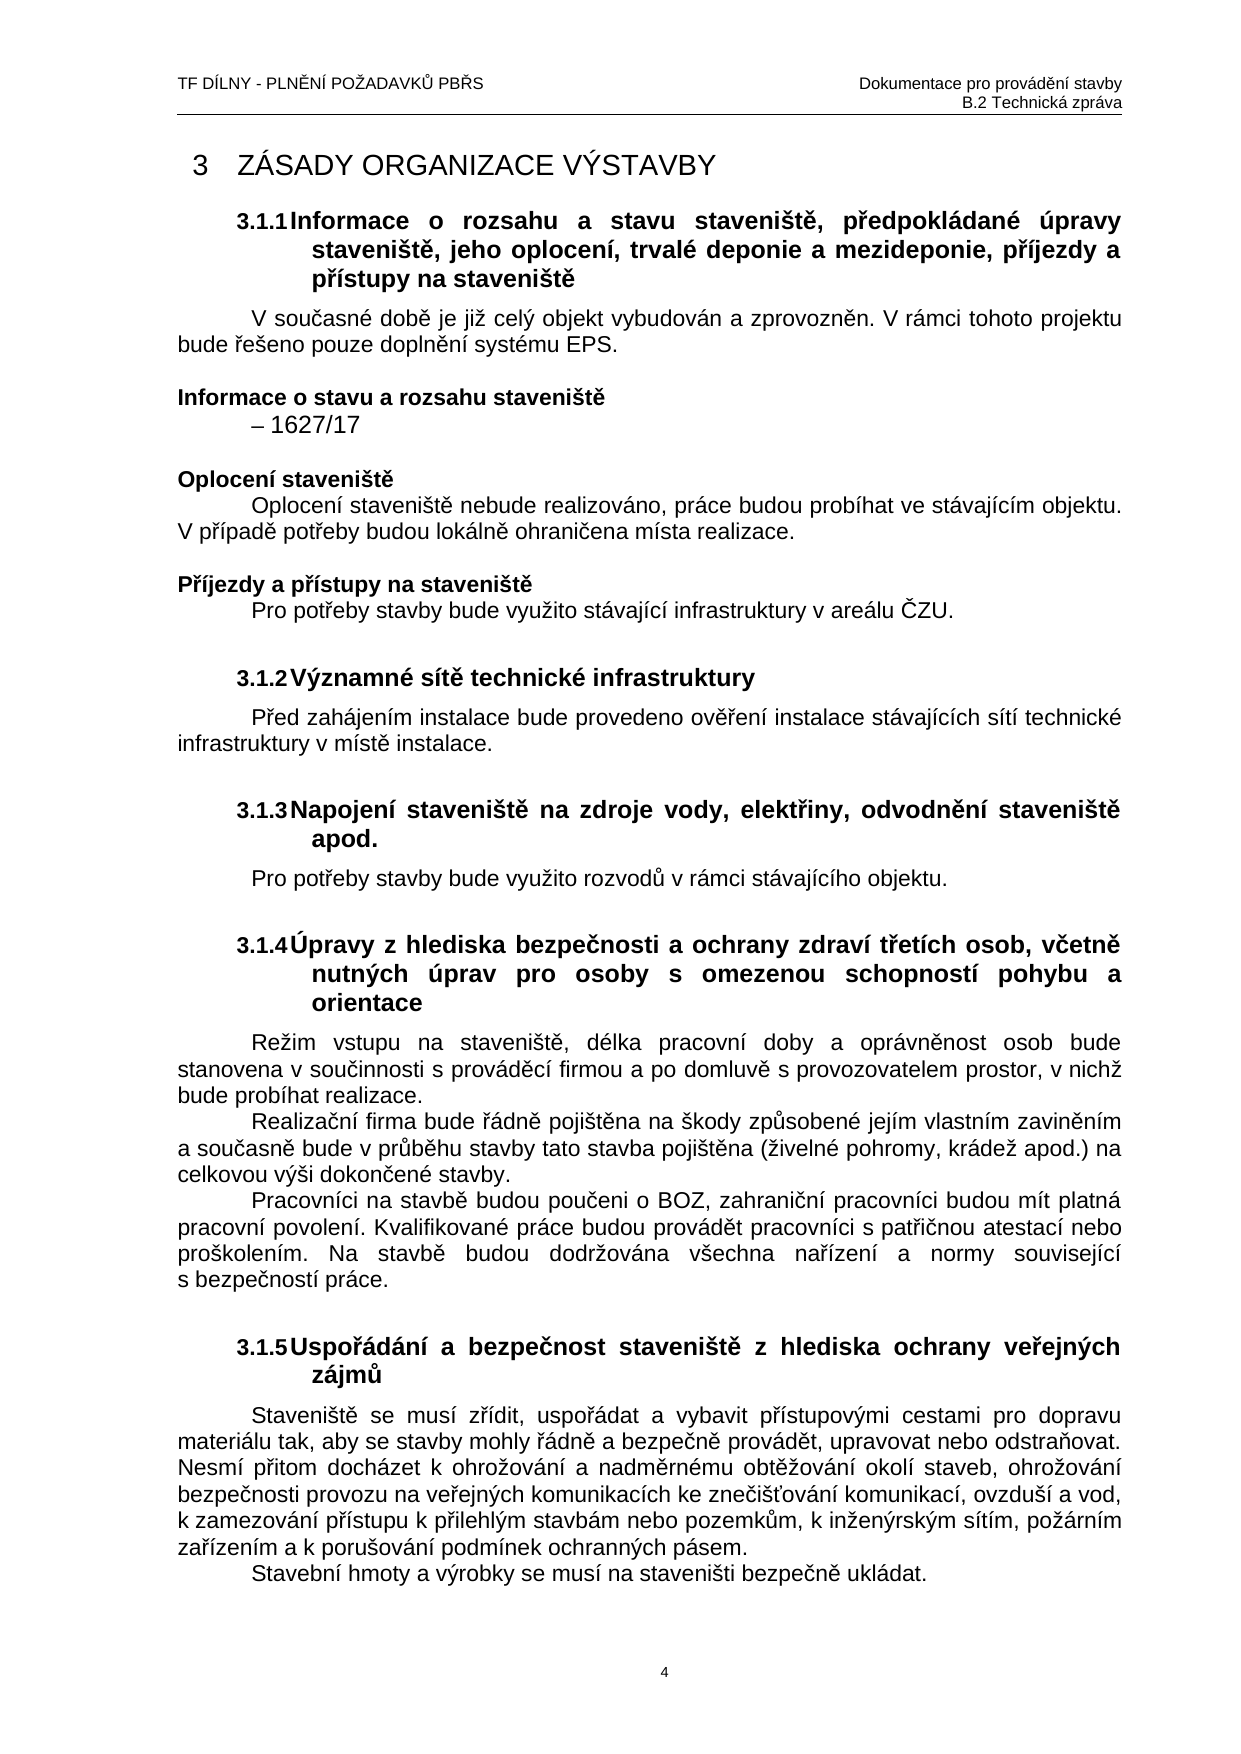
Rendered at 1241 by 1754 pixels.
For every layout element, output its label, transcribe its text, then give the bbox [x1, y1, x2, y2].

subtitle Významné sítě technické infrastruktury [236, 662, 1122, 691]
subtitle Informace o rozsahu a stavu staveniště, předpokládané úpravy staveniště, jeho oplocení, trvalé deponie a mezideponie, příjezdy a přístupy na staveniště [236, 206, 1122, 292]
text Režim vstupu na staveniště, délka pracovní doby a oprávněnost osob bude stanovena v součinnosti s prováděcí firmou a po domluvě s provozovatelem prostor, v nichž bude probíhat realizace. [177, 1029, 1122, 1108]
text Stavební hmoty a výrobky se musí na staveništi bezpečně ukládat. [177, 1560, 1122, 1586]
text Příjezdy a přístupy na staveniště [177, 571, 1122, 597]
text V současné době je již celý objekt vybudován a zprovozněn. V rámci tohoto projektu bude řešeno pouze doplnění systému EPS. [177, 305, 1122, 358]
text Realizační firma bude řádně pojištěna na škody způsobené jejím vlastním zaviněním a současně bude v průběhu stavby tato stavba pojištěna (živelné pohromy, krádež apod.) na celkovou výši dokončené stavby. [177, 1108, 1122, 1187]
text Pro potřeby stavby bude využito stávající infrastruktury v areálu ČZU. [177, 597, 1122, 624]
text Před zahájením instalace bude provedeno ověření instalace stávajících sítí technické infrastruktury v místě instalace. [177, 704, 1122, 756]
text Oplocení staveniště [177, 466, 1122, 492]
text Staveniště se musí zřídit, uspořádat a vybavit přístupovými cestami pro dopravu materiálu tak, aby se stavby mohly řádně a bezpečně provádět, upravovat nebo odstraňovat. Nesmí přitom docházet k ohrožování a nadměrnému obtěžování okolí staveb, ohrožování bezpečnosti provozu na veřejných komunikacích ke znečišťování komunikací, ovzduší a vod, k zamezování přístupu k přilehlým stavbám nebo pozemkům, k inženýrským sítím, požárním zařízením a k porušování podmínek ochranných pásem. [177, 1402, 1122, 1560]
subtitle ZÁSADY ORGANIZACE VÝSTAVBY [192, 148, 1122, 181]
text Pro potřeby stavby bude využito rozvodů v rámci stávajícího objektu. [177, 865, 1122, 892]
text Pracovníci na stavbě budou poučeni o BOZ, zahraniční pracovníci budou mít platná pracovní povolení. Kvalifikované práce budou provádět pracovníci s patřičnou atestací nebo proškolením. Na stavbě budou dodržována všechna nařízení a normy související s bezpečností práce. [177, 1187, 1122, 1293]
subtitle Uspořádání a bezpečnost staveniště z hlediska ochrany veřejných zájmů [236, 1332, 1122, 1389]
text – 1627/17 [251, 410, 1122, 439]
text Oplocení staveniště nebude realizováno, práce budou probíhat ve stávajícím objektu. V případě potřeby budou lokálně ohraničena místa realizace. [177, 492, 1122, 544]
subtitle Napojení staveniště na zdroje vody, elektřiny, odvodnění staveniště apod. [236, 795, 1122, 853]
subtitle Úpravy z hlediska bezpečnosti a ochrany zdraví třetích osob, včetně nutných úprav pro osoby s omezenou schopností pohybu a orientace [236, 931, 1122, 1017]
text Informace o stavu a rozsahu staveniště [177, 384, 1122, 410]
